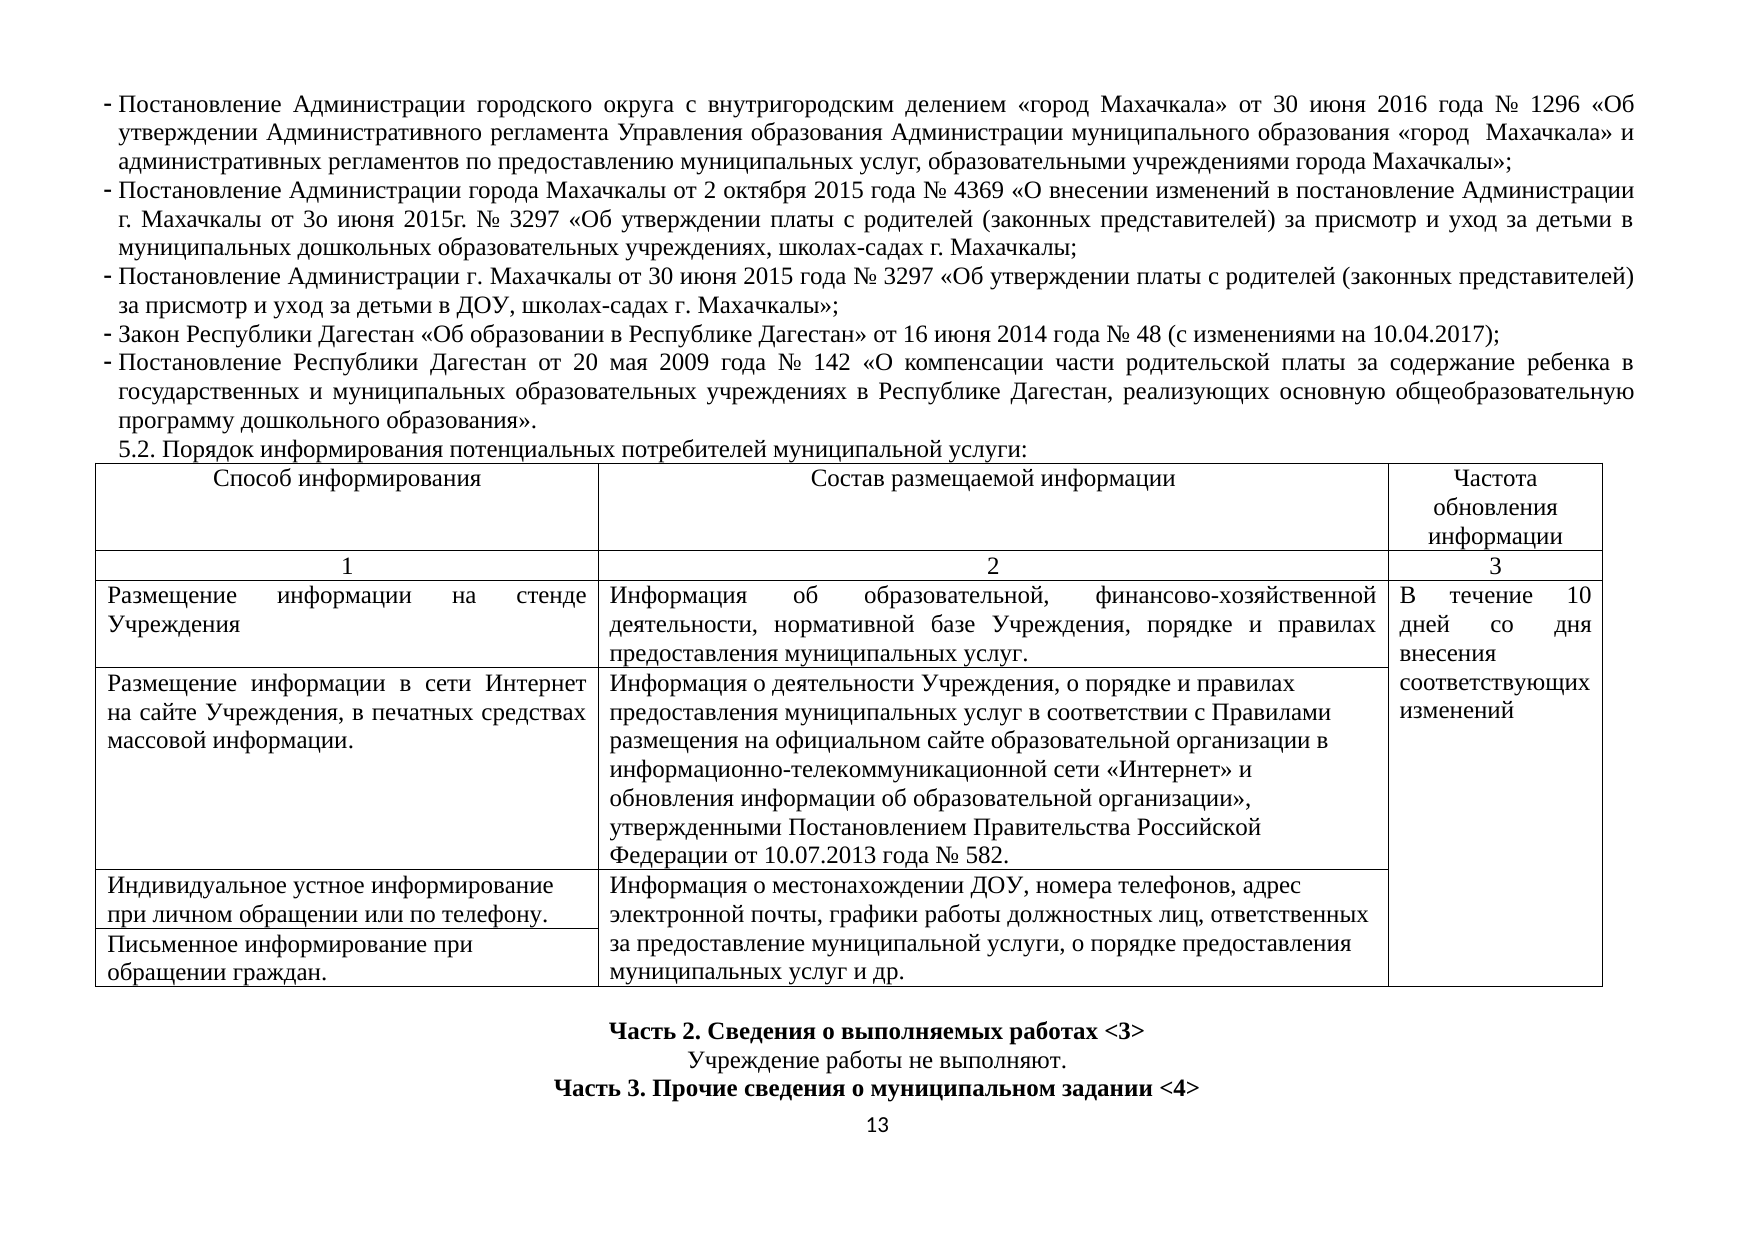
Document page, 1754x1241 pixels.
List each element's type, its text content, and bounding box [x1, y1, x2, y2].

text Часть 2. Сведения о выполняемых работах <3> [118, 1016, 1636, 1045]
table_header Способ информирования [96, 464, 598, 550]
table_cell Размещение информации в сети Интернет на сайте Учреждения, в печатных средствах массовой информации. [96, 668, 598, 869]
table_header Частота обновления информации [1389, 464, 1602, 550]
table_cell Размещение информации на стенде Учреждения [96, 581, 598, 667]
table_cell 2 [599, 551, 1388, 579]
text Учреждение работы не выполняют. [118, 1045, 1636, 1073]
list Постановление Администрации г. Махачкалы от 30 июня 2015 года № 3297 «Об утверждении платы с родителей (законных представителей) за присмотр и уход за детьми в ДОУ, школах-садах г. Махачкалы»; [103, 261, 1636, 319]
list Постановление Республики Дагестан от 20 мая 2009 года № 142 «О компенсации части родительской платы за содержание ребенка в государственных и муниципальных образовательных учреждениях в Республике Дагестан, реализующих основную общеобразовательную программу дошкольного образования». [103, 347, 1636, 434]
table_cell Информация о местонахождении ДОУ, номера телефонов, адрес электронной почты, графики работы должностных лиц, ответственных за предоставление муниципальной услуги, о порядке предоставления муниципальных услуг и др. [599, 870, 1388, 986]
table_header Состав размещаемой информации [599, 464, 1388, 550]
table_cell Информация о деятельности Учреждения, о порядке и правилах предоставления муниципальных услуг в соответствии с Правилами размещения на официальном сайте образовательной организации в информационно-телекоммуникационной сети «Интернет» и обновления информации об образовательной организации», утвержденными Постановлением Правительства Российской Федерации от 10.07.2013 года № 582. [599, 668, 1388, 869]
text Часть 3. Прочие сведения о муниципальном задании <4> [118, 1073, 1636, 1102]
list Закон Республики Дагестан «Об образовании в Республике Дагестан» от 16 июня 2014 года № 48 (с изменениями на 10.04.2017); [103, 319, 1636, 347]
list Постановление Администрации города Махачкалы от 2 октября 2015 года № 4369 «О внесении изменений в постановление Администрации г. Махачкалы от 3о июня 2015г. № 3297 «Об утверждении платы с родителей (законных представителей) за присмотр и уход за детьми в муниципальных дошкольных образовательных учреждениях, школах-садах г. Махачкалы; [103, 175, 1636, 261]
table_cell 3 [1389, 551, 1602, 579]
table_cell В течение 10 дней со дня внесения соответствующих изменений [1389, 581, 1602, 986]
table_cell Письменное информирование при обращении граждан. [96, 929, 598, 986]
text 5.2. Порядок информирования потенциальных потребителей муниципальной услуги: [118, 434, 1636, 462]
list Постановление Администрации городского округа с внутригородским делением «город Махачкала» от 30 июня 2016 года № 1296 «Об утверждении Административного регламента Управления образования Администрации муниципального образования «город Махачкала» и административных регламентов по предоставлению муниципальных услуг, образовательными учреждениями города Махачкалы»; [103, 89, 1636, 175]
table_cell 1 [96, 551, 598, 579]
table_cell Информация об образовательной, финансово-хозяйственной деятельности, нормативной базе Учреждения, порядке и правилах предоставления муниципальных услуг. [599, 581, 1388, 667]
table_cell Индивидуальное устное информирование при личном обращении или по телефону. [96, 870, 598, 928]
